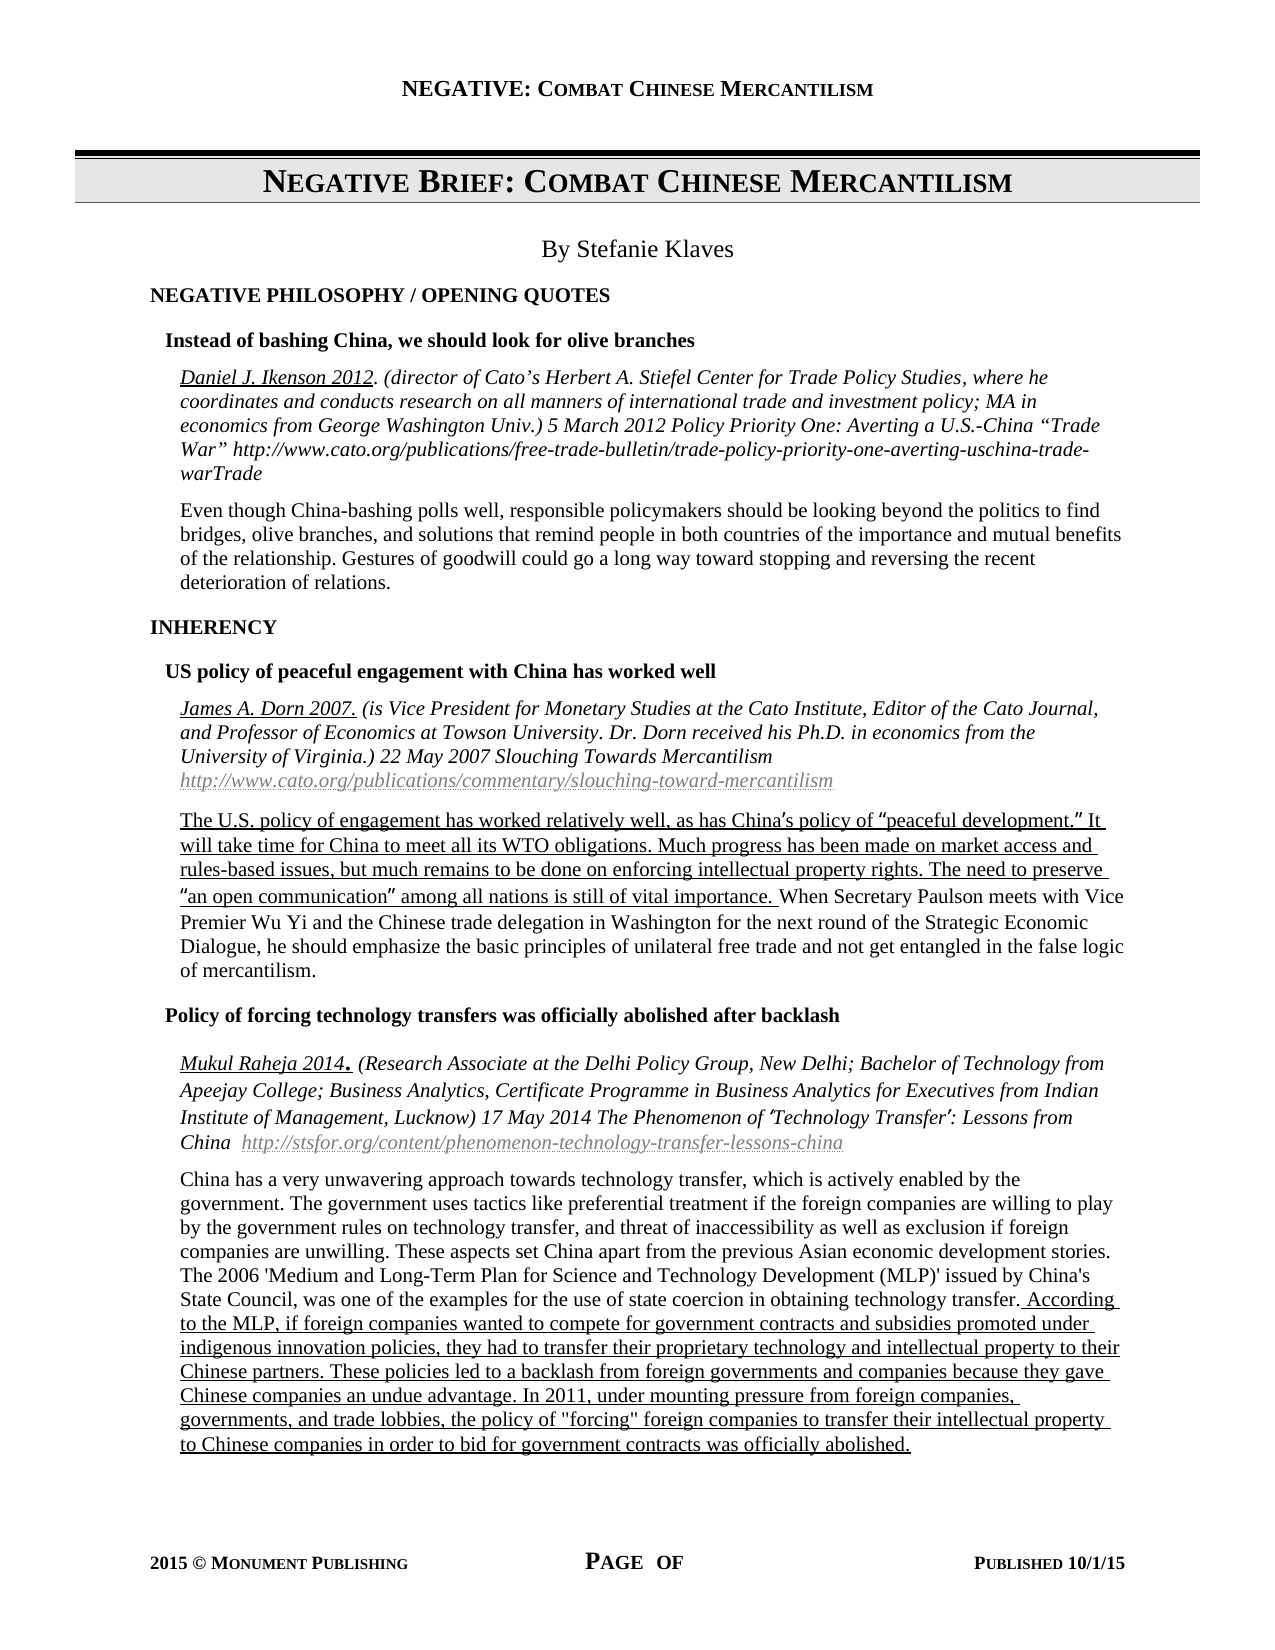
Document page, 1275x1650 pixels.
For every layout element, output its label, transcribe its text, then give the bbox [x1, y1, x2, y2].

text Even though China-bashing polls well, responsible policymakers should be looking beyond the politics to find bridges, olive branches, and solutions that remind people in both countries of the importance and mutual benefits of the relationship. Gestures of goodwill could go a long way toward stopping and reversing the recent deterioration of relations. [180, 497, 1125, 594]
text Daniel J. Ikenson 2012. (director of Cato’s Herbert A. Stiefel Center for Trade Policy Studies, where he coordinates and conducts research on all manners of international trade and investment policy; MA in economics from George Washington Univ.) 5 March 2012 Policy Priority One: Averting a U.S.-China “Trade War” http://www.cato.org/publications/free-trade-bulletin/trade-policy-priority-one-averting-uschina-trade-warTrade [180, 365, 1125, 485]
text US policy of peaceful engagement with China has worked well [165, 659, 1125, 683]
text China has a very unwavering approach towards technology transfer, which is actively enabled by the government. The government uses tactics like preferential treatment if the foreign companies are willing to play by the government rules on technology transfer, and threat of inaccessibility as well as exclusion if foreign companies are unwilling. These aspects set China apart from the previous Asian economic development stories. The 2006 'Medium and Long-Term Plan for Science and Technology Development (MLP)' issued by China's State Council, was one of the examples for the use of state coercion in obtaining technology transfer. According to the MLP, if foreign companies wanted to compete for government contracts and subsidies promoted under indigenous innovation policies, they had to transfer their proprietary technology and intellectual property to their Chinese partners. These policies led to a backlash from foreign governments and companies because they gave Chinese companies an undue advantage. In 2011, under mounting pressure from foreign companies, governments, and trade lobbies, the policy of "forcing" foreign companies to transfer their intellectual property to Chinese companies in order to bid for government contracts was officially abolished. [180, 1167, 1125, 1456]
text Mukul Raheja 2014. (Research Associate at the Delhi Policy Group, New Delhi; Bachelor of Technology from Apeejay College; Business Analytics, Certificate Programme in Business Analytics for Executives from Indian Institute of Management, Lucknow) 17 May 2014 The Phenomenon of ‘Technology Transfer’: Lessons from China http://stsfor.org/content/phenomenon-technology-transfer-lessons-china [180, 1039, 1125, 1154]
text By Stefanie Klaves [150, 234, 1125, 262]
text Instead of bashing China, we should look for olive branches [165, 328, 1125, 352]
text INHERENCY [150, 614, 1125, 639]
text The U.S. policy of engagement has worked relatively well, as has China’s policy of “peaceful development.” It will take time for China to meet all its WTO obligations. Much progress has been made on market access and rules-based issues, but much remains to be done on enforcing intellectual property rights. The need to preserve “an open communication” among all nations is still of vital importance. When Secretary Paulson meets with Vice Premier Wu Yi and the Chinese trade delegation in Washington for the next round of the Strategic Economic Dialogue, he should emphasize the basic principles of unilateral free trade and not get entangled in the false logic of mercantilism. [180, 805, 1125, 982]
text Policy of forcing technology transfers was officially abolished after backlash [165, 1003, 1125, 1027]
text NEGATIVE PHILOSOPHY / OPENING QUOTES [150, 283, 1125, 307]
title Negative Brief: Combat Chinese Mercantilism [75, 159, 1200, 202]
text James A. Dorn 2007. (is Vice President for Monetary Studies at the Cato Institute, Editor of the Cato Journal, and Professor of Economics at Towson University. Dr. Dorn received his Ph.D. in economics from the University of Virginia.) 22 May 2007 Slouching Towards Mercantilism http://www.cato.org/publications/commentary/slouching-toward-mercantilism [180, 696, 1125, 792]
